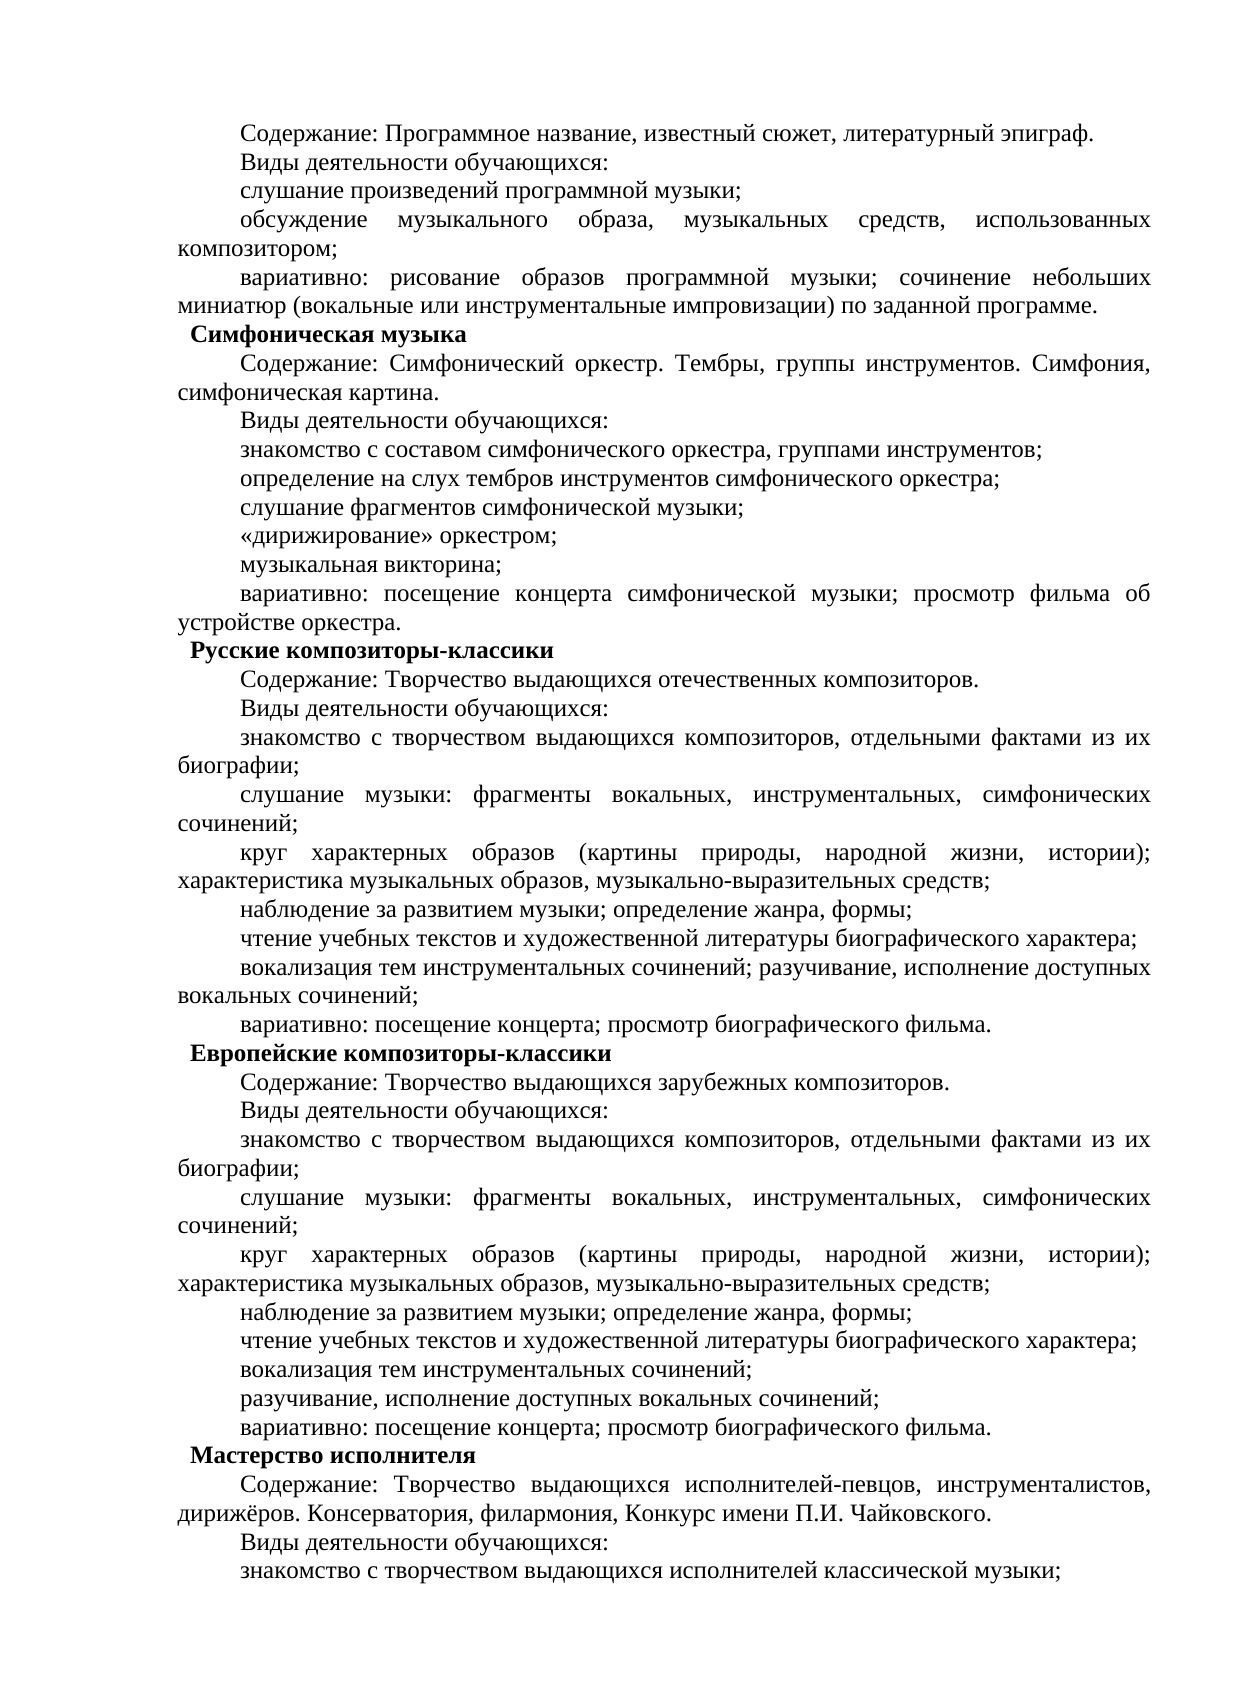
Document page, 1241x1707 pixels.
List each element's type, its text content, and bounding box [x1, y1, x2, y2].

text слушание произведений программной музыки; [177, 176, 1152, 204]
text слушание музыки: фрагменты вокальных, инструментальных, симфонических сочинений; [177, 1182, 1152, 1239]
text обсуждение музыкального образа, музыкальных средств, использованных композитором; [177, 204, 1152, 262]
text Содержание: Творчество выдающихся отечественных композиторов. [177, 664, 1152, 693]
text вокализация тем инструментальных сочинений; [177, 1354, 1152, 1383]
text Содержание: Программное название, известный сюжет, литературный эпиграф. [177, 118, 1152, 147]
text Мастерство исполнителя [190, 1441, 1152, 1469]
text Содержание: Творчество выдающихся исполнителей-певцов, инструменталистов, дирижёров. Консерватория, филармония, Конкурс имени П.И. Чайковского. [177, 1469, 1152, 1527]
text Русские композиторы-классики [190, 636, 1152, 664]
text Содержание: Творчество выдающихся зарубежных композиторов. [177, 1067, 1152, 1096]
text слушание музыки: фрагменты вокальных, инструментальных, симфонических сочинений; [177, 779, 1152, 837]
text вокализация тем инструментальных сочинений; разучивание, исполнение доступных вокальных сочинений; [177, 952, 1152, 1009]
text знакомство с творчеством выдающихся композиторов, отдельными фактами из их биографии; [177, 722, 1152, 779]
text круг характерных образов (картины природы, народной жизни, истории); характеристика музыкальных образов, музыкально-выразительных средств; [177, 837, 1152, 894]
text чтение учебных текстов и художественной литературы биографического характера; [177, 1326, 1152, 1354]
text «дирижирование» оркестром; [177, 521, 1152, 549]
text Европейские композиторы-классики [190, 1038, 1152, 1067]
text Виды деятельности обучающихся: [177, 1096, 1152, 1124]
text Виды деятельности обучающихся: [177, 1527, 1152, 1556]
text знакомство с творчеством выдающихся композиторов, отдельными фактами из их биографии; [177, 1124, 1152, 1182]
text круг характерных образов (картины природы, народной жизни, истории); характеристика музыкальных образов, музыкально-выразительных средств; [177, 1239, 1152, 1297]
text знакомство с составом симфонического оркестра, группами инструментов; [177, 434, 1152, 463]
text знакомство с творчеством выдающихся исполнителей классической музыки; [177, 1556, 1152, 1584]
text Виды деятельности обучающихся: [177, 693, 1152, 722]
text Содержание: Симфонический оркестр. Тембры, группы инструментов. Симфония, симфоническая картина. [177, 348, 1152, 406]
text определение на слух тембров инструментов симфонического оркестра; [177, 463, 1152, 492]
text вариативно: посещение концерта симфонической музыки; просмотр фильма об устройстве оркестра. [177, 578, 1152, 636]
text Виды деятельности обучающихся: [177, 147, 1152, 176]
text вариативно: посещение концерта; просмотр биографического фильма. [177, 1412, 1152, 1441]
text наблюдение за развитием музыки; определение жанра, формы; [177, 894, 1152, 923]
text слушание фрагментов симфонической музыки; [177, 492, 1152, 521]
text вариативно: посещение концерта; просмотр биографического фильма. [177, 1009, 1152, 1038]
text чтение учебных текстов и художественной литературы биографического характера; [177, 923, 1152, 952]
text разучивание, исполнение доступных вокальных сочинений; [177, 1383, 1152, 1412]
text музыкальная викторина; [177, 549, 1152, 578]
text Симфоническая музыка [190, 319, 1152, 348]
text Виды деятельности обучающихся: [177, 406, 1152, 434]
text наблюдение за развитием музыки; определение жанра, формы; [177, 1297, 1152, 1326]
text вариативно: рисование образов программной музыки; сочинение небольших миниатюр (вокальные или инструментальные импровизации) по заданной программе. [177, 262, 1152, 319]
